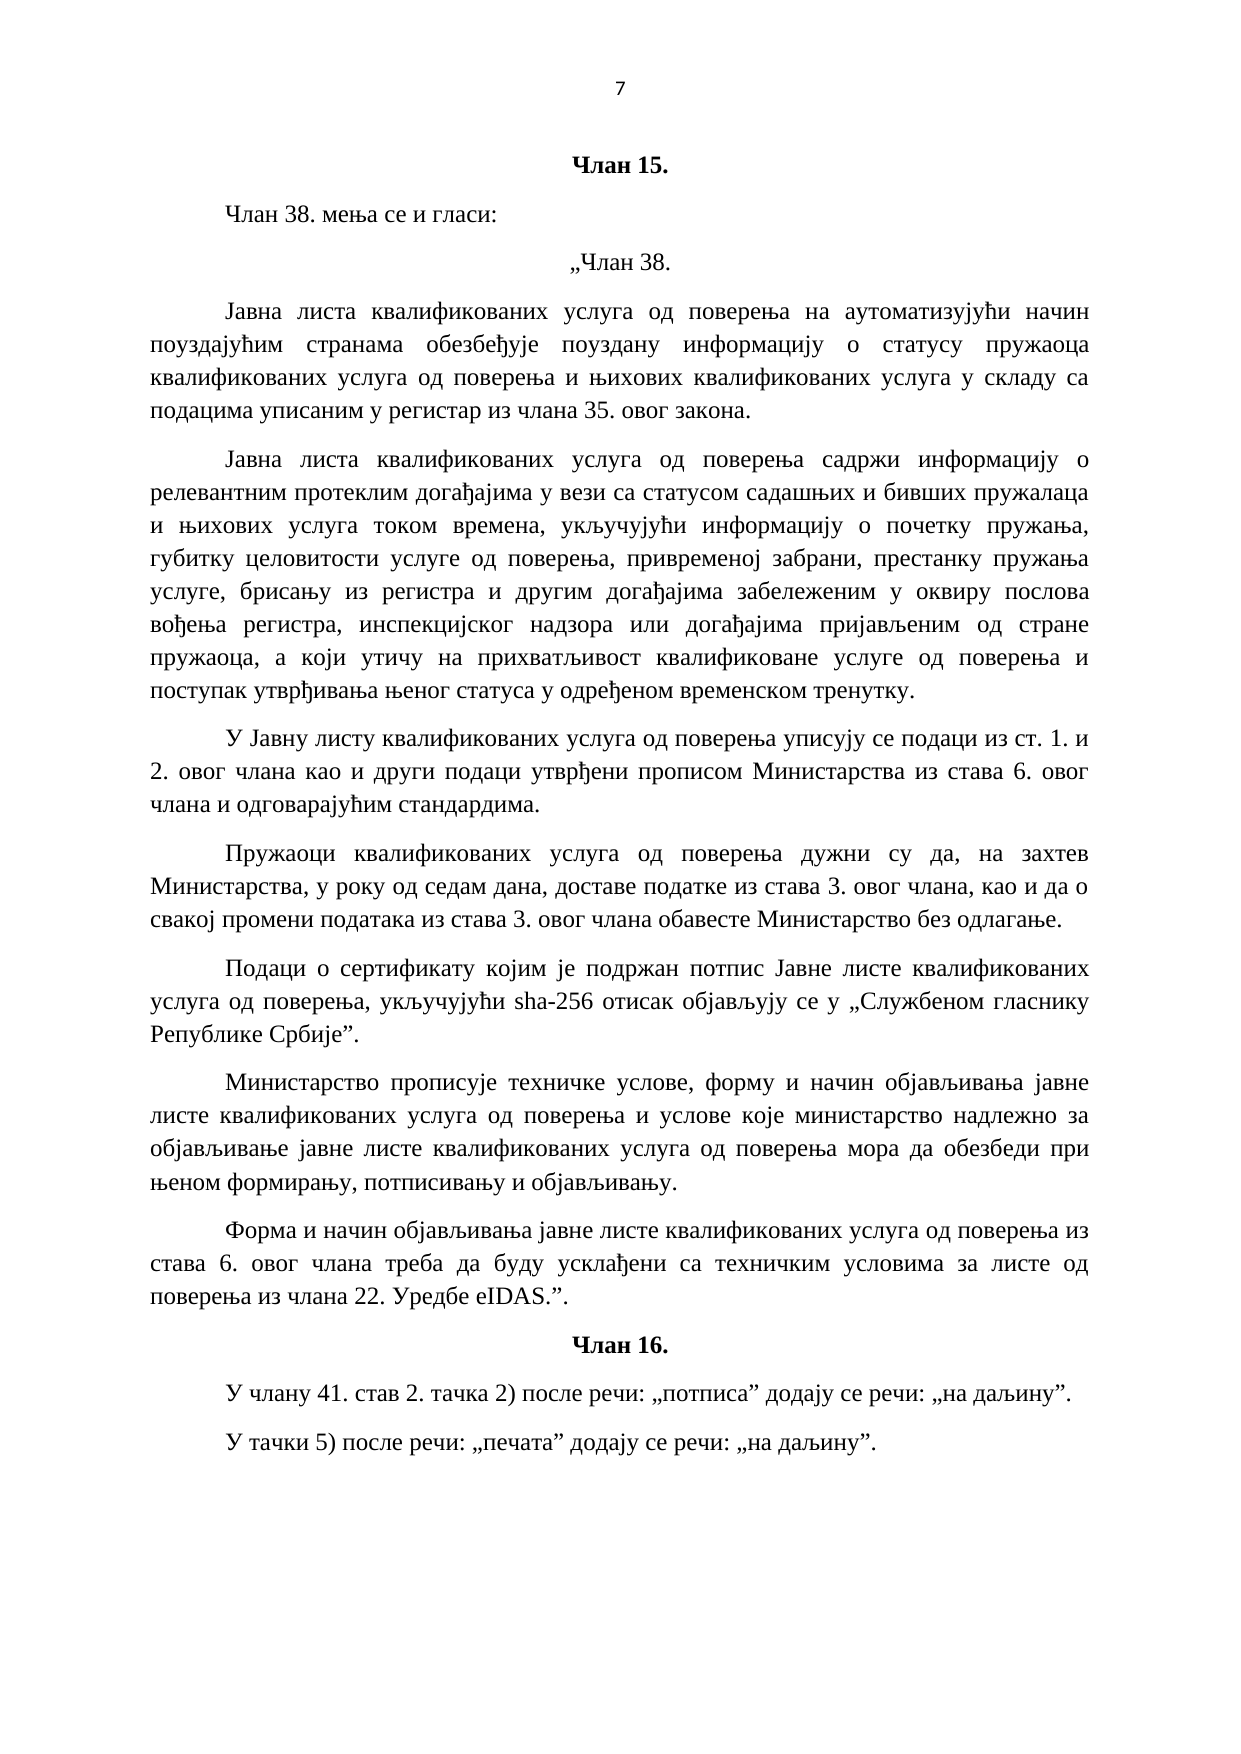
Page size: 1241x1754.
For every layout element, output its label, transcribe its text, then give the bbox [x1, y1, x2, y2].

text Министарство прописује техничке услове, форму и начин објављивања јавне листе квалификованих услуга од поверења и услове које министарство надлежно за објављивање јавне листе квалификованих услуга од поверења мора да обезбеди при њеном формирању, потписивању и објављивању. [150, 1067, 1090, 1195]
text Пружаоци квалификованих услуга од поверења дужни су да, на захтев Министарства, у року од седам дана, доставе податке из става 3. овог члана, као и да о свакој промени података из става 3. овог члана обавесте Министарство без одлагање. [150, 838, 1090, 933]
text У тачки 5) после речи: „печата” додају се речи: „на даљину”. [150, 1427, 1090, 1456]
text Јавна листа квалификованих услуга од поверења на аутоматизујући начин поуздајућим странама обезбеђује поуздану информацију о статусу пружаоца квалификованих услуга од поверења и њихових квалификованих услуга у складу са подацима уписаним у регистар из члана 35. овог закона. [150, 296, 1090, 424]
text Члан 16. [150, 1330, 1090, 1359]
text Члан 38. мења се и гласи: [150, 199, 1090, 227]
text Јавна листа квалификованих услуга од поверења садржи информацију о релевантним протеклим догађајима у вези са статусом садашњих и бивших пружалаца и њихових услуга током времена, укључујући информацију о почетку пружања, губитку целовитости услуге од поверења, привременој забрани, престанку пружања услуге, брисању из регистра и другим догађајима забележеним у оквиру послова вођења регистра, инспекцијског надзора или догађајима пријављеним од стране пружаоца, а који утичу на прихватљивост квалификоване услуге од поверења и поступак утврђивања њеног статуса у одређеном временском тренутку. [150, 444, 1090, 703]
text У Јавну листу квалификованих услуга од поверења уписују се подаци из ст. 1. и 2. овог члана као и други подаци утврђени прописом Министарства из става 6. овог члана и одговарајућим стандардима. [150, 723, 1090, 818]
text Члан 15. [150, 150, 1090, 179]
text Форма и начин објављивања јавне листе квалификованих услуга од поверења из става 6. овог члана треба да буду усклађени са техничким условима за листе од поверења из члана 22. Уредбе eIDAS.”. [150, 1215, 1090, 1310]
text У члану 41. став 2. тачка 2) после речи: „потписа” додају се речи: „на даљину”. [150, 1378, 1090, 1407]
text „Члан 38. [150, 247, 1090, 276]
text Подаци о сертификату којим је подржан потпис Јавне листе квалификованих услуга од поверења, укључујући sha-256 отисак објављују се у „Службеном гласнику Републике Србије”. [150, 953, 1090, 1048]
